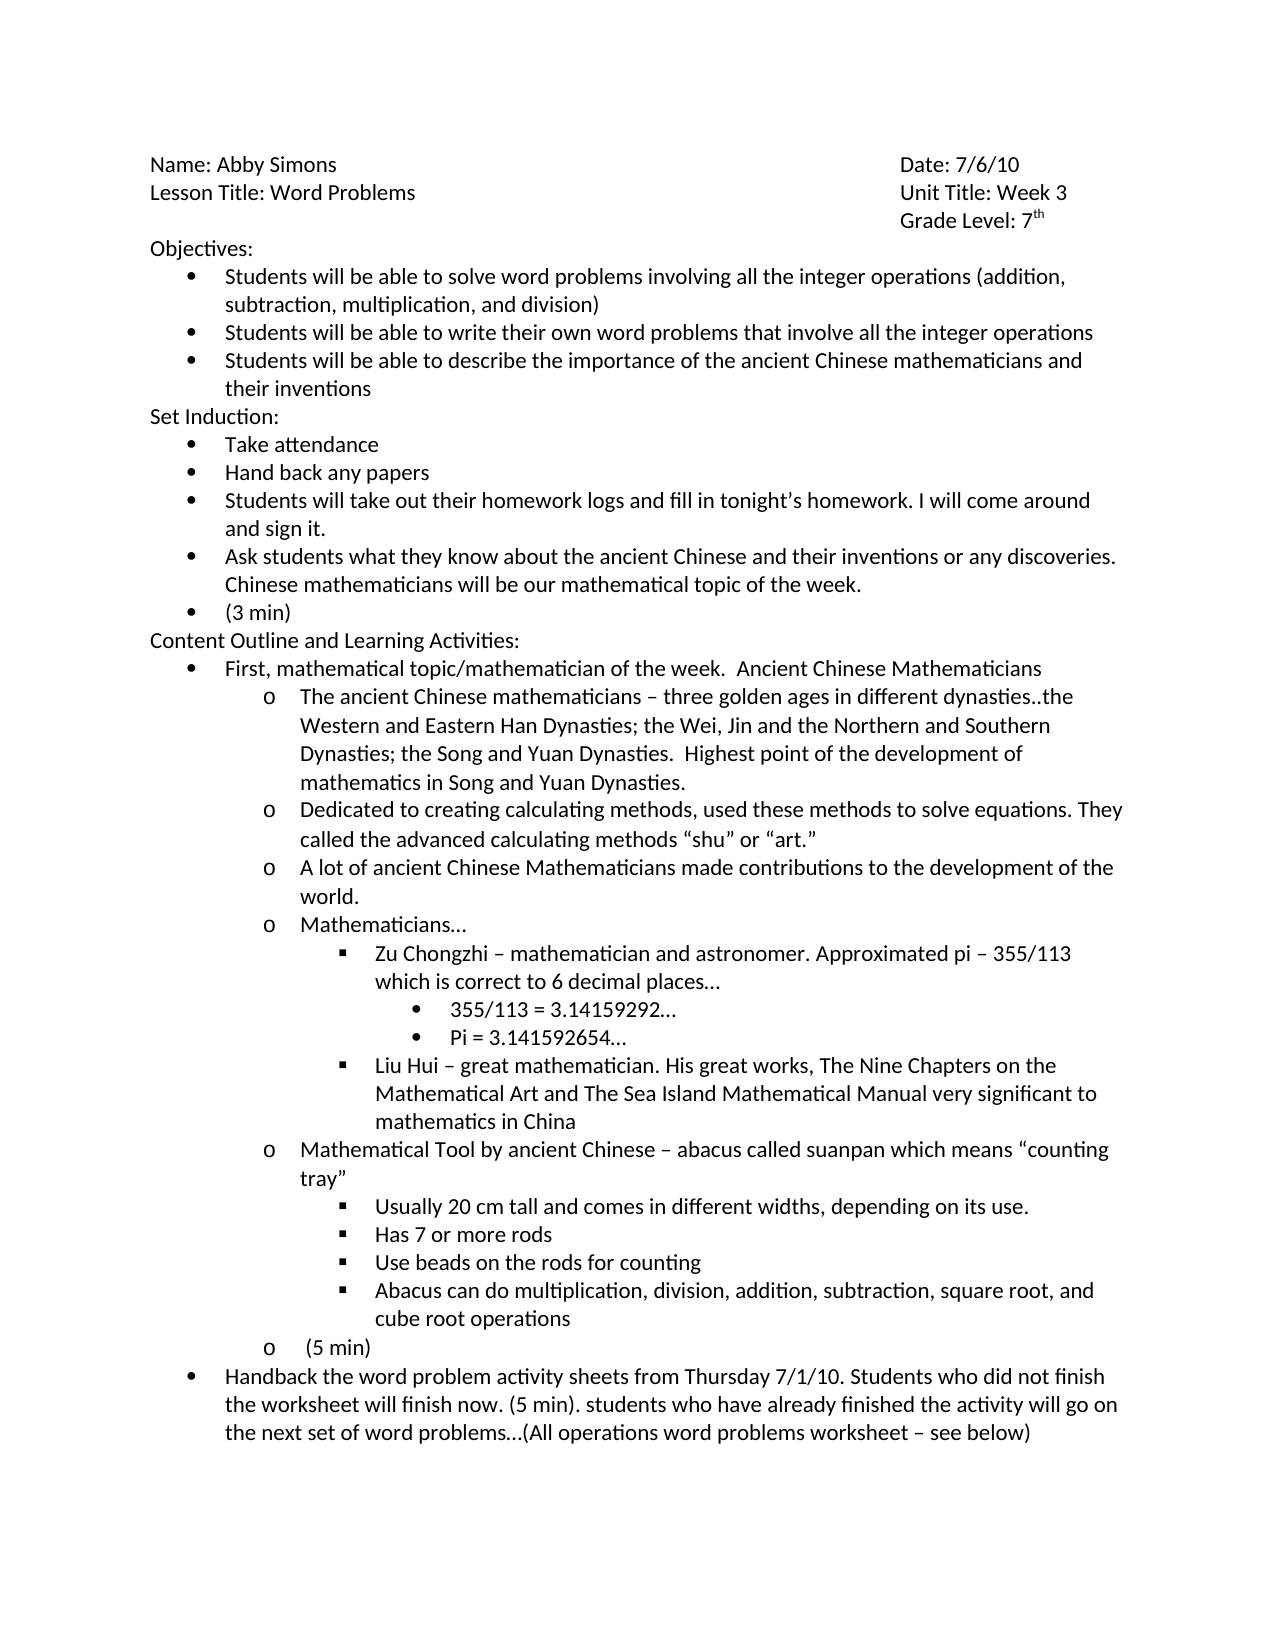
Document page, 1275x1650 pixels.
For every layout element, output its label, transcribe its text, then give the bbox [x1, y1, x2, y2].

list The ancient Chinese mathematicians – three golden ages in different dynasties..the Western and Eastern Han Dynasties; the Wei, Jin and the Northern and Southern Dynasties; the Song and Yuan Dynasties. Highest point of the development of mathematics in Song and Yuan Dynasties. [262, 682, 1125, 796]
list Usually 20 cm tall and comes in different widths, depending on its use. [337, 1192, 1125, 1221]
list A lot of ancient Chinese Mathematicians made contributions to the development of the world. [262, 853, 1125, 910]
list Liu Hui – great mathematician. His great works, The Nine Chapters on the Mathematical Art and The Sea Island Mathematical Manual very significant to mathematics in China [337, 1051, 1125, 1135]
text Content Outline and Learning Activities: [150, 626, 1125, 654]
list Abacus can do multiplication, division, addition, subtraction, square root, and cube root operations [337, 1277, 1125, 1333]
text Name: Abby Simons Date: 7/6/10 [150, 150, 1125, 178]
text Set Induction: [150, 402, 1125, 430]
list 355/113 = 3.14159292… [412, 995, 1125, 1023]
list Hand back any papers [187, 458, 1125, 486]
list Mathematicians… [262, 910, 1125, 939]
list Pi = 3.141592654… [412, 1023, 1125, 1051]
list Ask students what they know about the ancient Chinese and their inventions or any discoveries. Chinese mathematicians will be our mathematical topic of the week. [187, 542, 1125, 598]
list Students will be able to solve word problems involving all the integer operations (addition, subtraction, multiplication, and division) [187, 262, 1125, 318]
list (5 min) [262, 1333, 1125, 1362]
list Dedicated to creating calculating methods, used these methods to solve equations. They called the advanced calculating methods “shu” or “art.” [262, 796, 1125, 853]
list Use beads on the rods for counting [337, 1248, 1125, 1277]
list Students will be able to describe the importance of the ancient Chinese mathematicians and their inventions [187, 346, 1125, 402]
list Take attendance [187, 430, 1125, 458]
list (3 min) [187, 598, 1125, 626]
list Students will be able to write their own word problems that involve all the integer operations [187, 318, 1125, 346]
list Zu Chongzhi – mathematician and astronomer. Approximated pi – 355/113 which is correct to 6 decimal places… [337, 939, 1125, 995]
list Handback the word problem activity sheets from Thursday 7/1/10. Students who did not finish the worksheet will finish now. (5 min). students who have already finished the activity will go on the next set of word problems…(All operations word problems worksheet – see below) [187, 1362, 1125, 1446]
text Lesson Title: Word Problems Unit Title: Week 3 [150, 178, 1125, 206]
list Students will take out their homework logs and fill in tonight’s homework. I will come around and sign it. [187, 486, 1125, 542]
text Objectives: [150, 234, 1125, 262]
list First, mathematical topic/mathematician of the week. Ancient Chinese Mathematicians [187, 654, 1125, 682]
list Has 7 or more rods [337, 1221, 1125, 1248]
list Mathematical Tool by ancient Chinese – abacus called suanpan which means “counting tray” [262, 1135, 1125, 1192]
text Grade Level: 7th [150, 206, 1125, 234]
